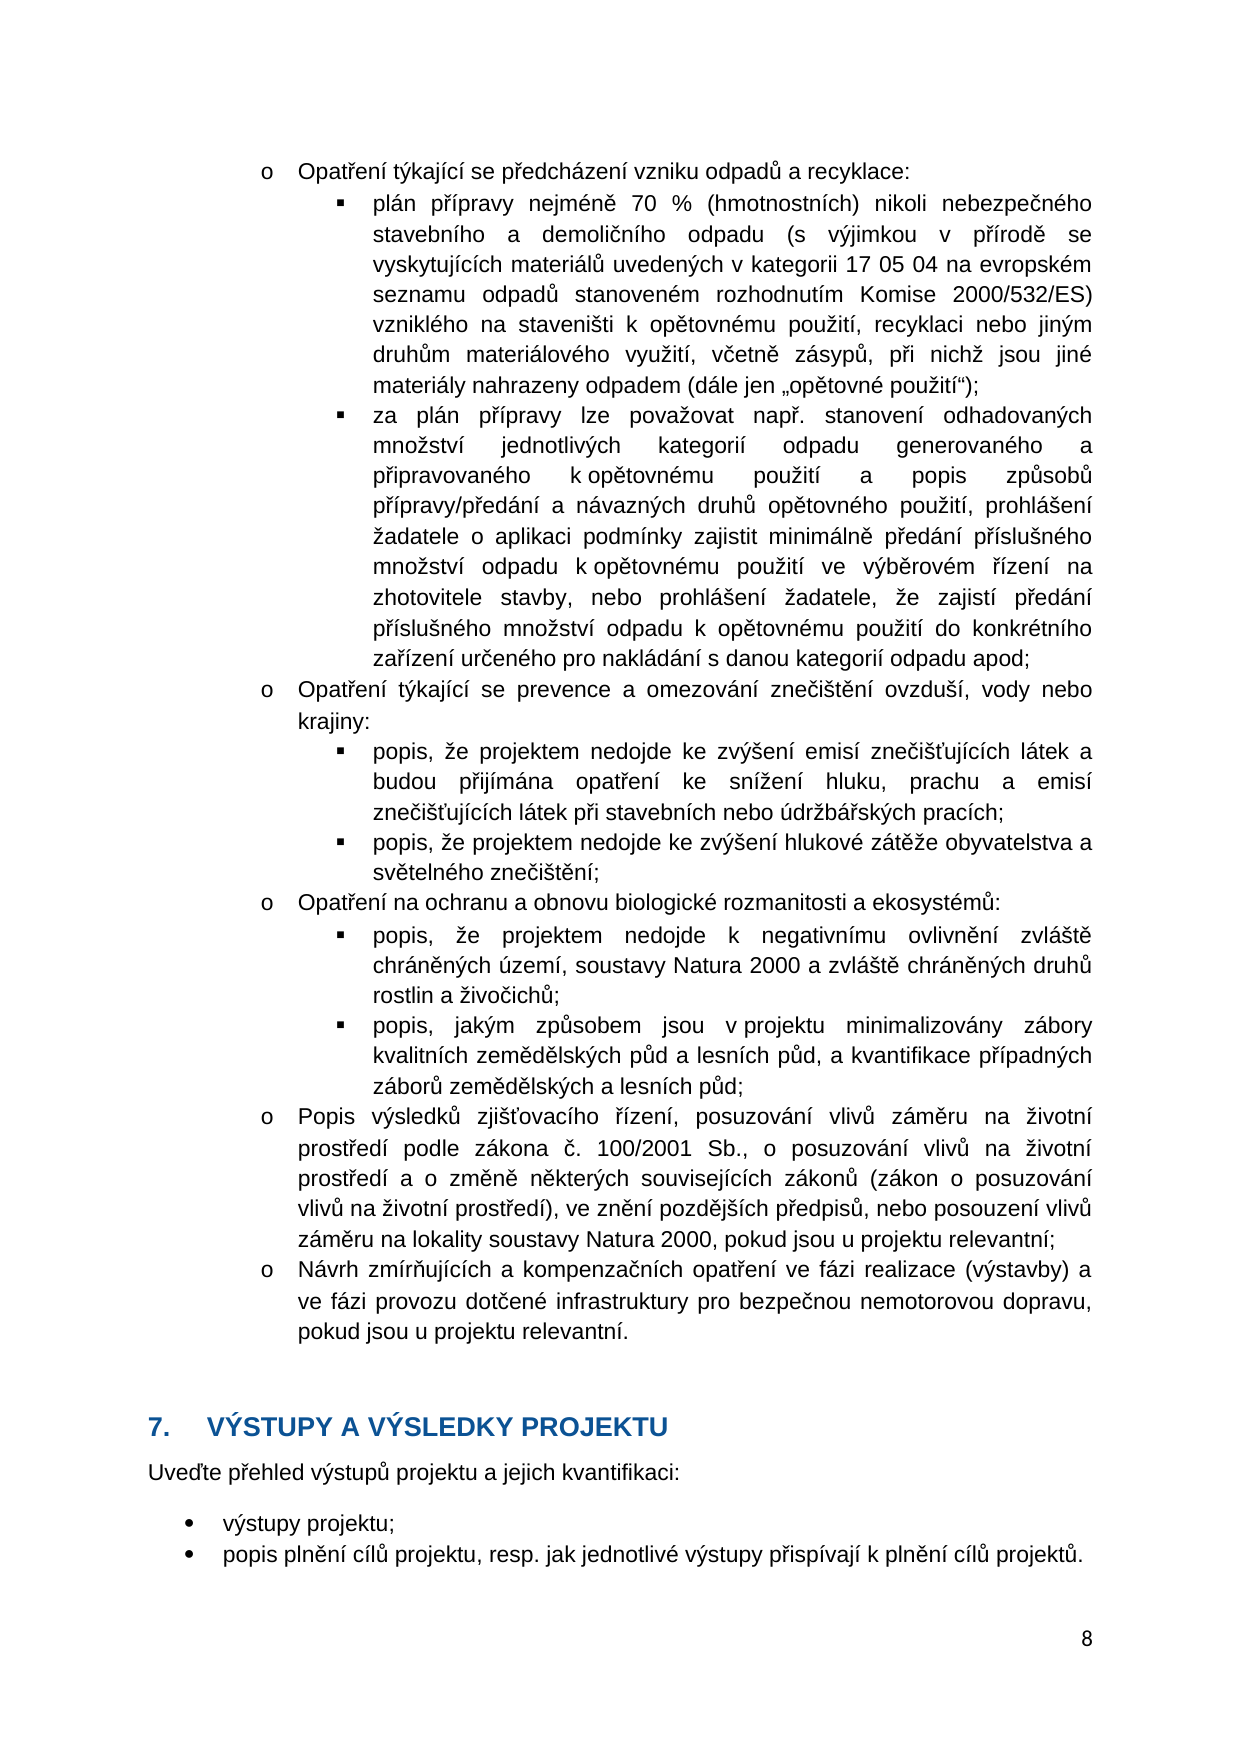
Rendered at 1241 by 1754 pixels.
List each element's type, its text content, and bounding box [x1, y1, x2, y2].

list popis, že projektem nedojde ke zvýšení hlukové zátěže obyvatelstva a světelného znečištění; [335, 829, 1093, 885]
list popis plnění cílů projektu, resp. jak jednotlivé výstupy přispívají k plnění cílů projektů. [185, 1541, 1093, 1567]
list Návrh zmírňujících a kompenzačních opatření ve fázi realizace (výstavby) a ve fázi provozu dotčené infrastruktury pro bezpečnou nemotorovou dopravu, pokud jsou u projektu relevantní. [260, 1256, 1093, 1344]
list za plán přípravy lze považovat např. stanovení odhadovaných množství jednotlivých kategorií odpadu generovaného a připravovaného k opětovnému použití a popis způsobů přípravy/předání a návazných druhů opětovného použití, prohlášení žadatele o aplikaci podmínky zajistit minimálně předání příslušného množství odpadu k opětovnému použití ve výběrovém řízení na zhotovitele stavby, nebo prohlášení žadatele, že zajistí předání příslušného množství odpadu k opětovnému použití do konkrétního zařízení určeného pro nakládání s danou kategorií odpadu apod; [335, 402, 1093, 672]
list popis, jakým způsobem jsou v projektu minimalizovány zábory kvalitních zemědělských půd a lesních půd, a kvantifikace případných záborů zemědělských a lesních půd; [335, 1012, 1093, 1099]
text Uveďte přehled výstupů projektu a jejich kvantifikaci: [148, 1459, 1093, 1486]
list Opatření týkající se předcházení vzniku odpadů a recyklace: [260, 158, 1093, 186]
subtitle Výstupy a výsledky projektu [148, 1411, 1093, 1442]
list Opatření na ochranu a obnovu biologické rozmanitosti a ekosystémů: [260, 889, 1093, 917]
list výstupy projektu; [185, 1510, 1093, 1537]
list Popis výsledků zjišťovacího řízení, posuzování vlivů záměru na životní prostředí podle zákona č. 100/2001 Sb., o posuzování vlivů na životní prostředí a o změně některých souvisejících zákonů (zákon o posuzování vlivů na životní prostředí), ve znění pozdějších předpisů, nebo posouzení vlivů záměru na lokality soustavy Natura 2000, pokud jsou u projektu relevantní; [260, 1103, 1093, 1252]
list plán přípravy nejméně 70 % (hmotnostních) nikoli nebezpečného stavebního a demoličního odpadu (s výjimkou v přírodě se vyskytujících materiálů uvedených v kategorii 17 05 04 na evropském seznamu odpadů stanoveném rozhodnutím Komise 2000/532/ES) vzniklého na staveništi k opětovnému použití, recyklaci nebo jiným druhům materiálového využití, včetně zásypů, při nichž jsou jiné materiály nahrazeny odpadem (dále jen „opětovné použití“); [335, 190, 1093, 398]
list popis, že projektem nedojde k negativnímu ovlivnění zvláště chráněných území, soustavy Natura 2000 a zvláště chráněných druhů rostlin a živočichů; [335, 922, 1093, 1008]
list popis, že projektem nedojde ke zvýšení emisí znečišťujících látek a budou přijímána opatření ke snížení hluku, prachu a emisí znečišťujících látek při stavebních nebo údržbářských pracích; [335, 738, 1093, 825]
list Opatření týkající se prevence a omezování znečištění ovzduší, vody nebo krajiny: [260, 676, 1093, 734]
